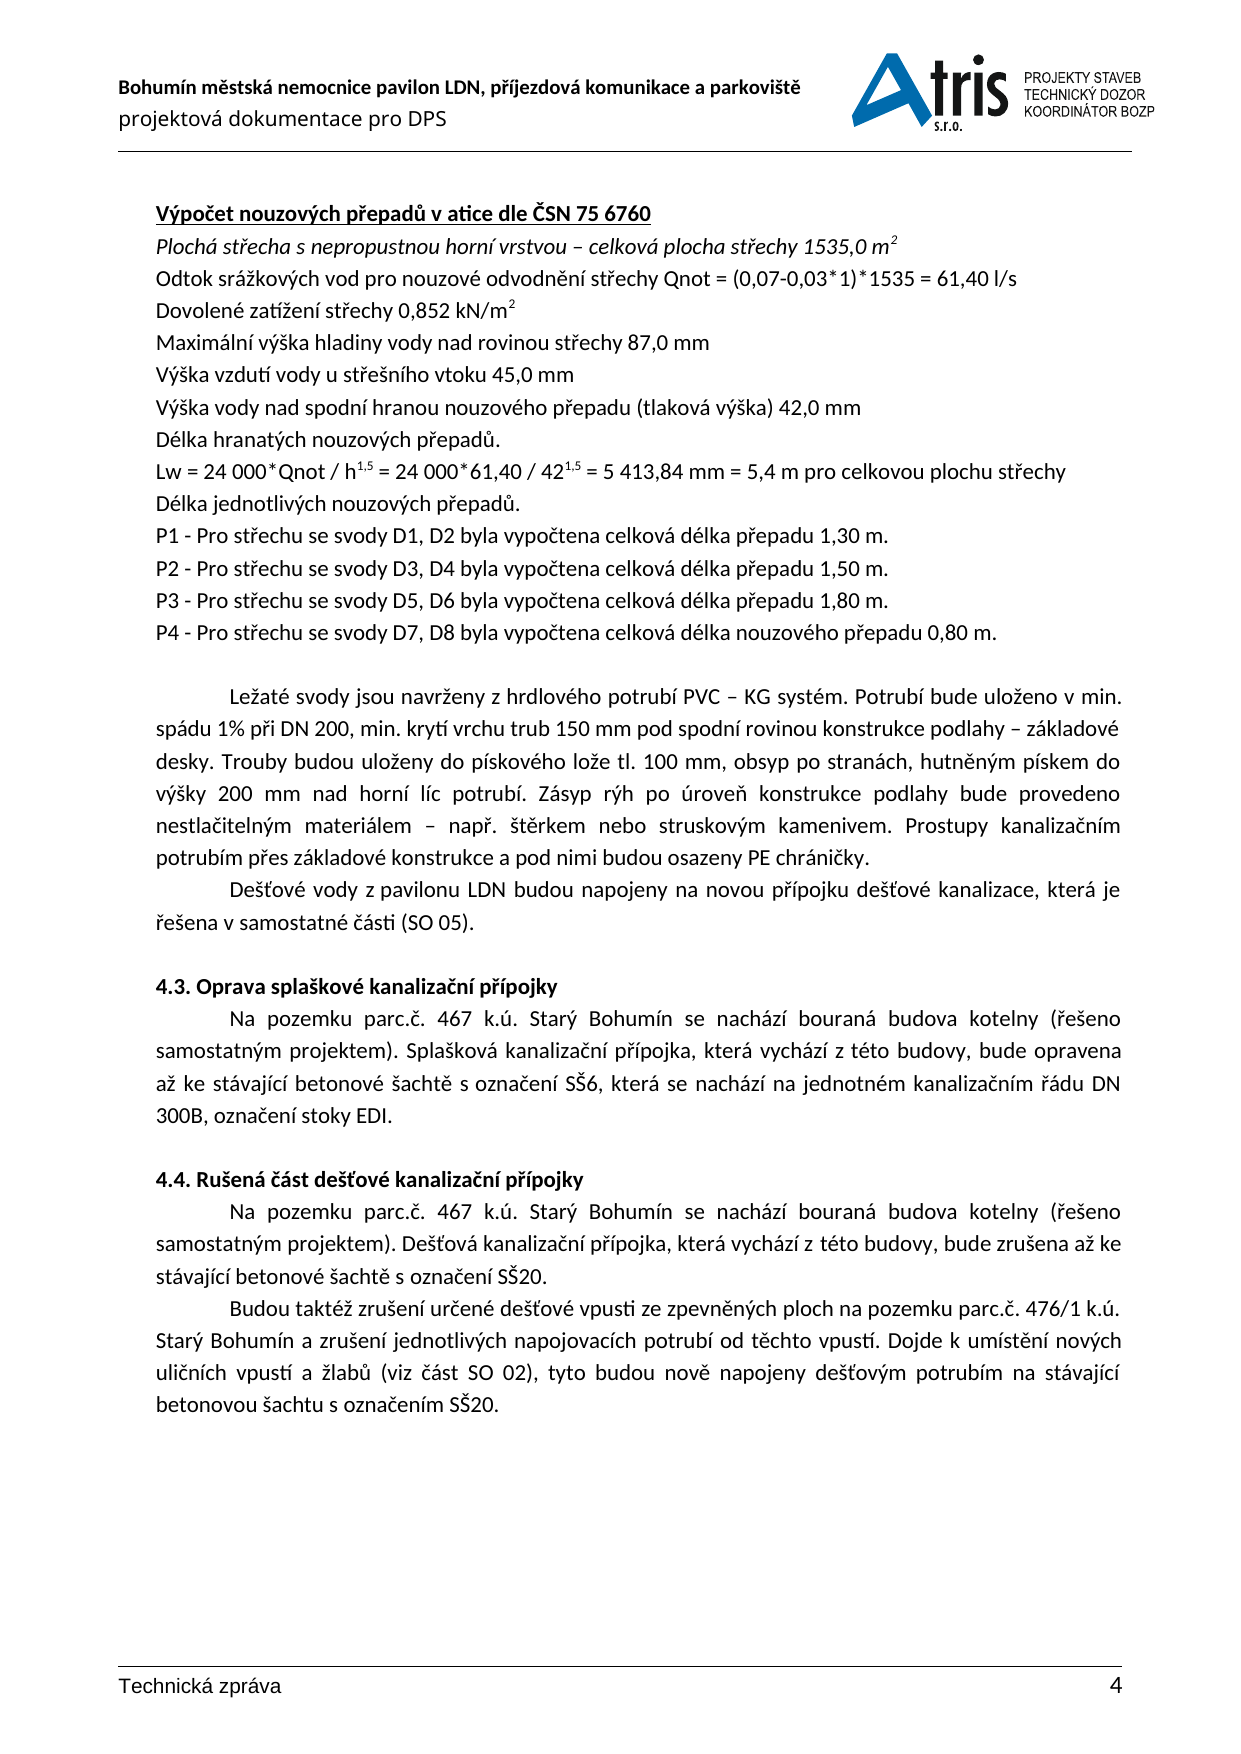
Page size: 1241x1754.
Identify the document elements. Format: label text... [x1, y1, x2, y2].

text Ležaté svody jsou navrženy z hrdlového potrubí PVC – KG systém. Potrubí bude uloženo v min. spádu 1% při DN 200, min. krytí vrchu trub 150 mm pod spodní rovinou konstrukce podlahy – základové desky. Trouby budou uloženy do pískového lože tl. 100 mm, obsyp po stranách, hutněným pískem do výšky 200 mm nad horní líc potrubí. Zásyp rýh po úroveň konstrukce podlahy bude provedeno nestlačitelným materiálem – např. štěrkem nebo struskovým kamenivem. Prostupy kanalizačním potrubím přes základové konstrukce a pod nimi budou osazeny PE chráničky. [156, 682, 1122, 871]
text P2 - Pro střechu se svody D3, D4 byla vypočtena celková délka přepadu 1,50 m. [156, 554, 1122, 582]
text 4.3. Oprava splaškové kanalizační přípojky [156, 972, 1122, 1000]
text Délka hranatých nouzových přepadů. [156, 425, 1122, 453]
text Dovolené zatížení střechy 0,852 kN/m2 [156, 296, 1122, 324]
text P3 - Pro střechu se svody D5, D6 byla vypočtena celková délka přepadu 1,80 m. [156, 586, 1122, 614]
text Výška vzdutí vody u střešního vtoku 45,0 mm [156, 361, 1122, 388]
text Délka jednotlivých nouzových přepadů. [156, 489, 1122, 517]
text P1 - Pro střechu se svody D1, D2 byla vypočtena celková délka přepadu 1,30 m. [156, 521, 1122, 549]
text Lw = 24 000*Qnot / h1,5 = 24 000*61,40 / 421,5 = 5 413,84 mm = 5,4 m pro celkovou plochu střechy [156, 457, 1122, 485]
text Výška vody nad spodní hranou nouzového přepadu (tlaková výška) 42,0 mm [156, 393, 1122, 421]
text Na pozemku parc.č. 467 k.ú. Starý Bohumín se nachází bouraná budova kotelny (řešeno samostatným projektem). Splašková kanalizační přípojka, která vychází z této budovy, bude opravena až ke stávající betonové šachtě s označení SŠ6, která se nachází na jednotném kanalizačním řádu DN 300B, označení stoky EDI. [156, 1004, 1122, 1129]
text Výpočet nouzových přepadů v atice dle ČSN 75 6760 [156, 199, 1122, 228]
text Budou taktéž zrušení určené dešťové vpusti ze zpevněných ploch na pozemku parc.č. 476/1 k.ú. Starý Bohumín a zrušení jednotlivých napojovacích potrubí od těchto vpustí. Dojde k umístění nových uličních vpustí a žlabů (viz část SO 02), tyto budou nově napojeny dešťovým potrubím na stávající betonovou šachtu s označením SŠ20. [156, 1294, 1122, 1418]
text Plochá střecha s nepropustnou horní vrstvou – celková plocha střechy 1535,0 m2 [156, 232, 1122, 260]
text Dešťové vody z pavilonu LDN budou napojeny na novou přípojku dešťové kanalizace, která je řešena v samostatné části (SO 05). [156, 876, 1122, 936]
text Odtok srážkových vod pro nouzové odvodnění střechy Qnot = (0,07-0,03*1)*1535 = 61,40 l/s [156, 264, 1122, 292]
text Na pozemku parc.č. 467 k.ú. Starý Bohumín se nachází bouraná budova kotelny (řešeno samostatným projektem). Dešťová kanalizační přípojka, která vychází z této budovy, bude zrušena až ke stávající betonové šachtě s označení SŠ20. [156, 1197, 1122, 1290]
text 4.4. Rušená část dešťové kanalizační přípojky [156, 1165, 1122, 1193]
text P4 - Pro střechu se svody D7, D8 byla vypočtena celková délka nouzového přepadu 0,80 m. [156, 618, 1122, 646]
text Maximální výška hladiny vody nad rovinou střechy 87,0 mm [156, 328, 1122, 356]
